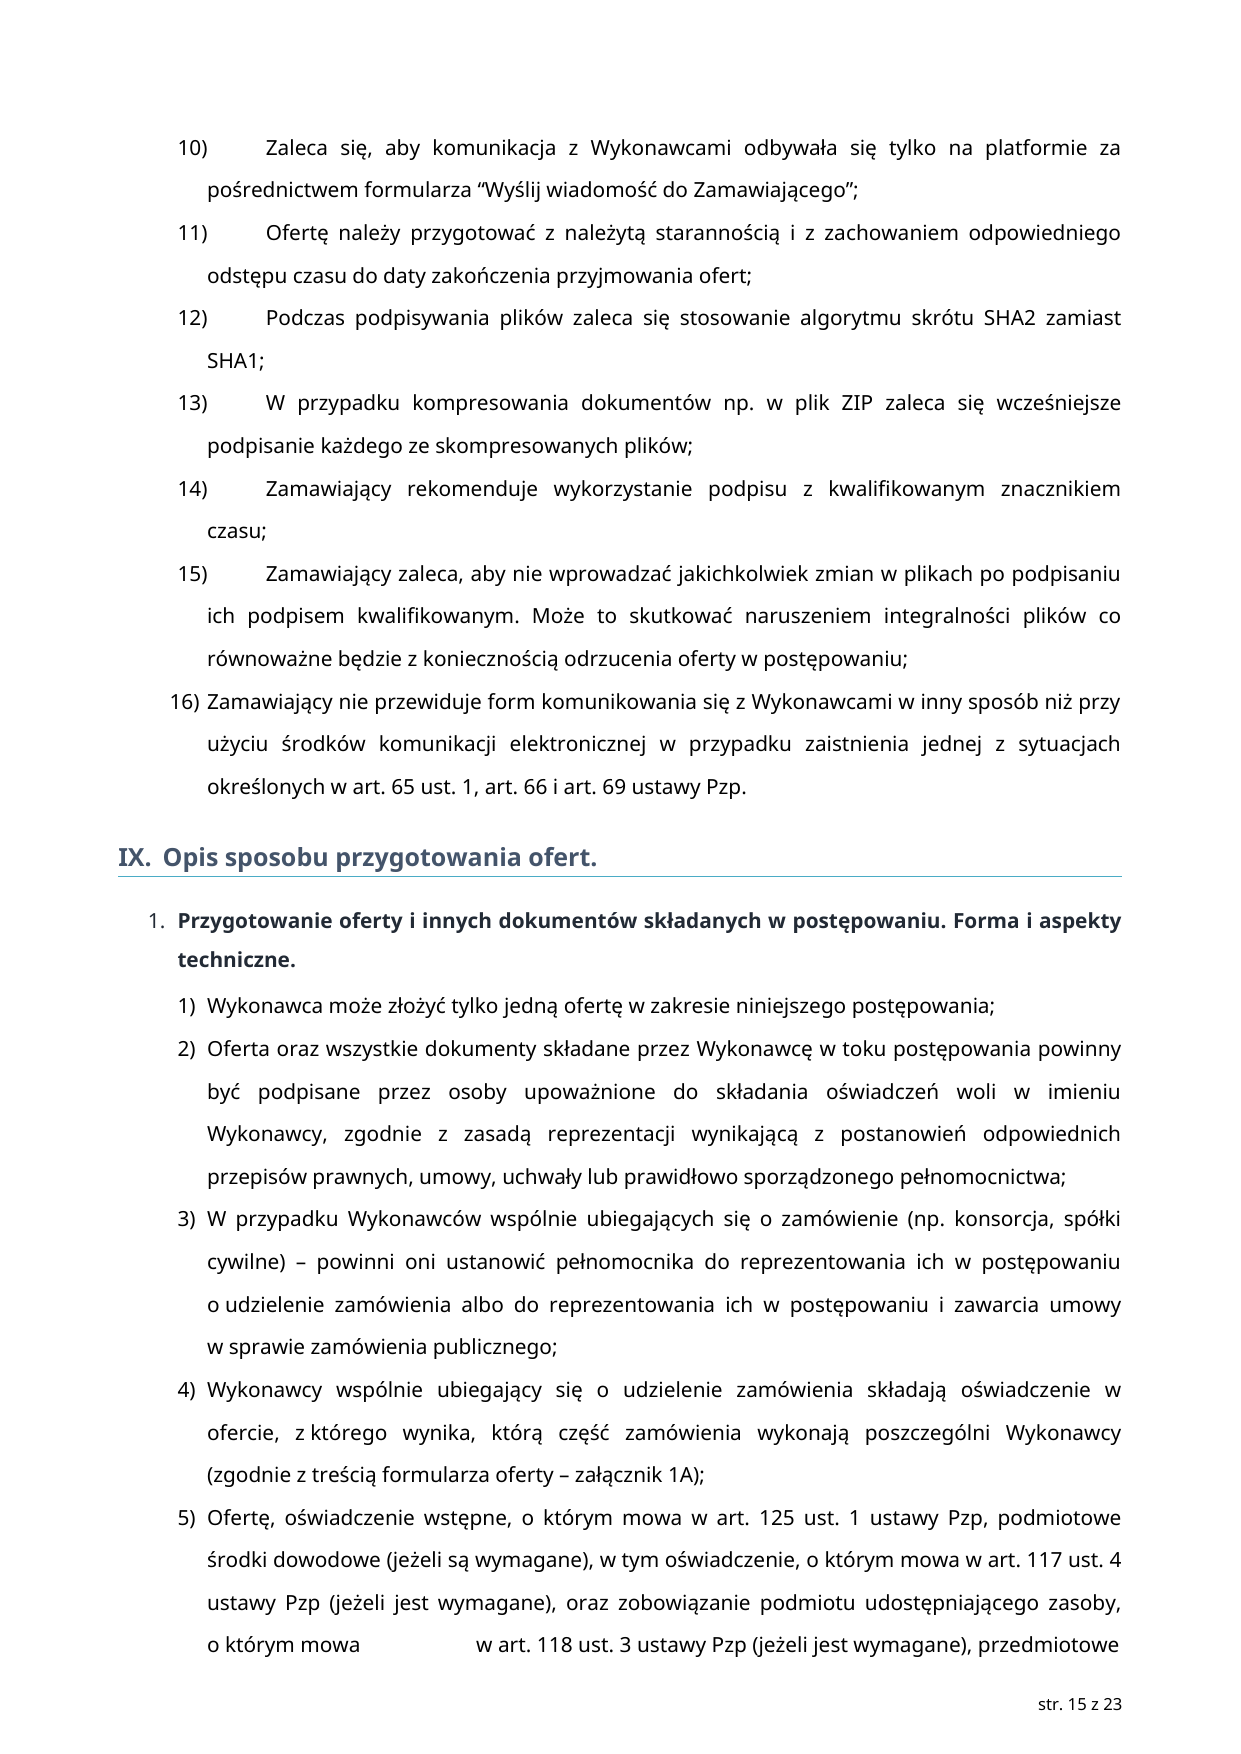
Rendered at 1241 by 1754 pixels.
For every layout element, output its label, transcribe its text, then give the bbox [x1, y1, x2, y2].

subtitle Przygotowanie oferty i innych dokumentów składanych w postępowaniu. Forma i aspekty techniczne. [148, 906, 1122, 974]
list Zamawiający rekomenduje wykorzystanie podpisu z kwalifikowanym znacznikiem czasu; [177, 474, 1122, 545]
subtitle Wykonawca może złożyć tylko jedną ofertę w zakresie niniejszego postępowania; [177, 992, 1122, 1020]
list Ofertę należy przygotować z należytą starannością i z zachowaniem odpowiedniego odstępu czasu do daty zakończenia przyjmowania ofert; [177, 218, 1122, 289]
list Zamawiający zaleca, aby nie wprowadzać jakichkolwiek zmian w plikach po podpisaniu ich podpisem kwalifikowanym. Może to skutkować naruszeniem integralności plików co równoważne będzie z koniecznością odrzucenia oferty w postępowaniu; [177, 559, 1122, 673]
list Podczas podpisywania plików zaleca się stosowanie algorytmu skrótu SHA2 zamiast SHA1; [177, 303, 1122, 374]
subtitle Opis sposobu przygotowania ofert. [118, 839, 1122, 876]
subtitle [177, 1503, 1122, 1659]
subtitle Oferta oraz wszystkie dokumenty składane przez Wykonawcę w toku postępowania powinny być podpisane przez osoby upoważnione do składania oświadczeń woli w imieniu Wykonawcy, zgodnie z zasadą reprezentacji wynikającą z postanowień odpowiednich przepisów prawnych, umowy, uchwały lub prawidłowo sporządzonego pełnomocnictwa; [177, 1034, 1122, 1190]
subtitle Wykonawcy wspólnie ubiegający się o udzielenie zamówienia składają oświadczenie w ofercie, z którego wynika, którą część zamówienia wykonają poszczególni Wykonawcy (zgodnie z treścią formularza oferty – załącznik 1A); [177, 1375, 1122, 1489]
list Zamawiający nie przewiduje form komunikowania się z Wykonawcami w inny sposób niż przy użyciu środków komunikacji elektronicznej w przypadku zaistnienia jednej z sytuacjach określonych w art. 65 ust. 1, art. 66 i art. 69 ustawy Pzp. [169, 687, 1122, 800]
list W przypadku kompresowania dokumentów np. w plik ZIP zaleca się wcześniejsze podpisanie każdego ze skompresowanych plików; [177, 388, 1122, 459]
list Zaleca się, aby komunikacja z Wykonawcami odbywała się tylko na platformie za pośrednictwem formularza “Wyślij wiadomość do Zamawiającego”; [177, 133, 1122, 204]
subtitle W przypadku Wykonawców wspólnie ubiegających się o zamówienie (np. konsorcja, spółki cywilne) – powinni oni ustanowić pełnomocnika do reprezentowania ich w postępowaniu o udzielenie zamówienia albo do reprezentowania ich w postępowaniu i zawarcia umowy w sprawie zamówienia publicznego; [177, 1204, 1122, 1361]
